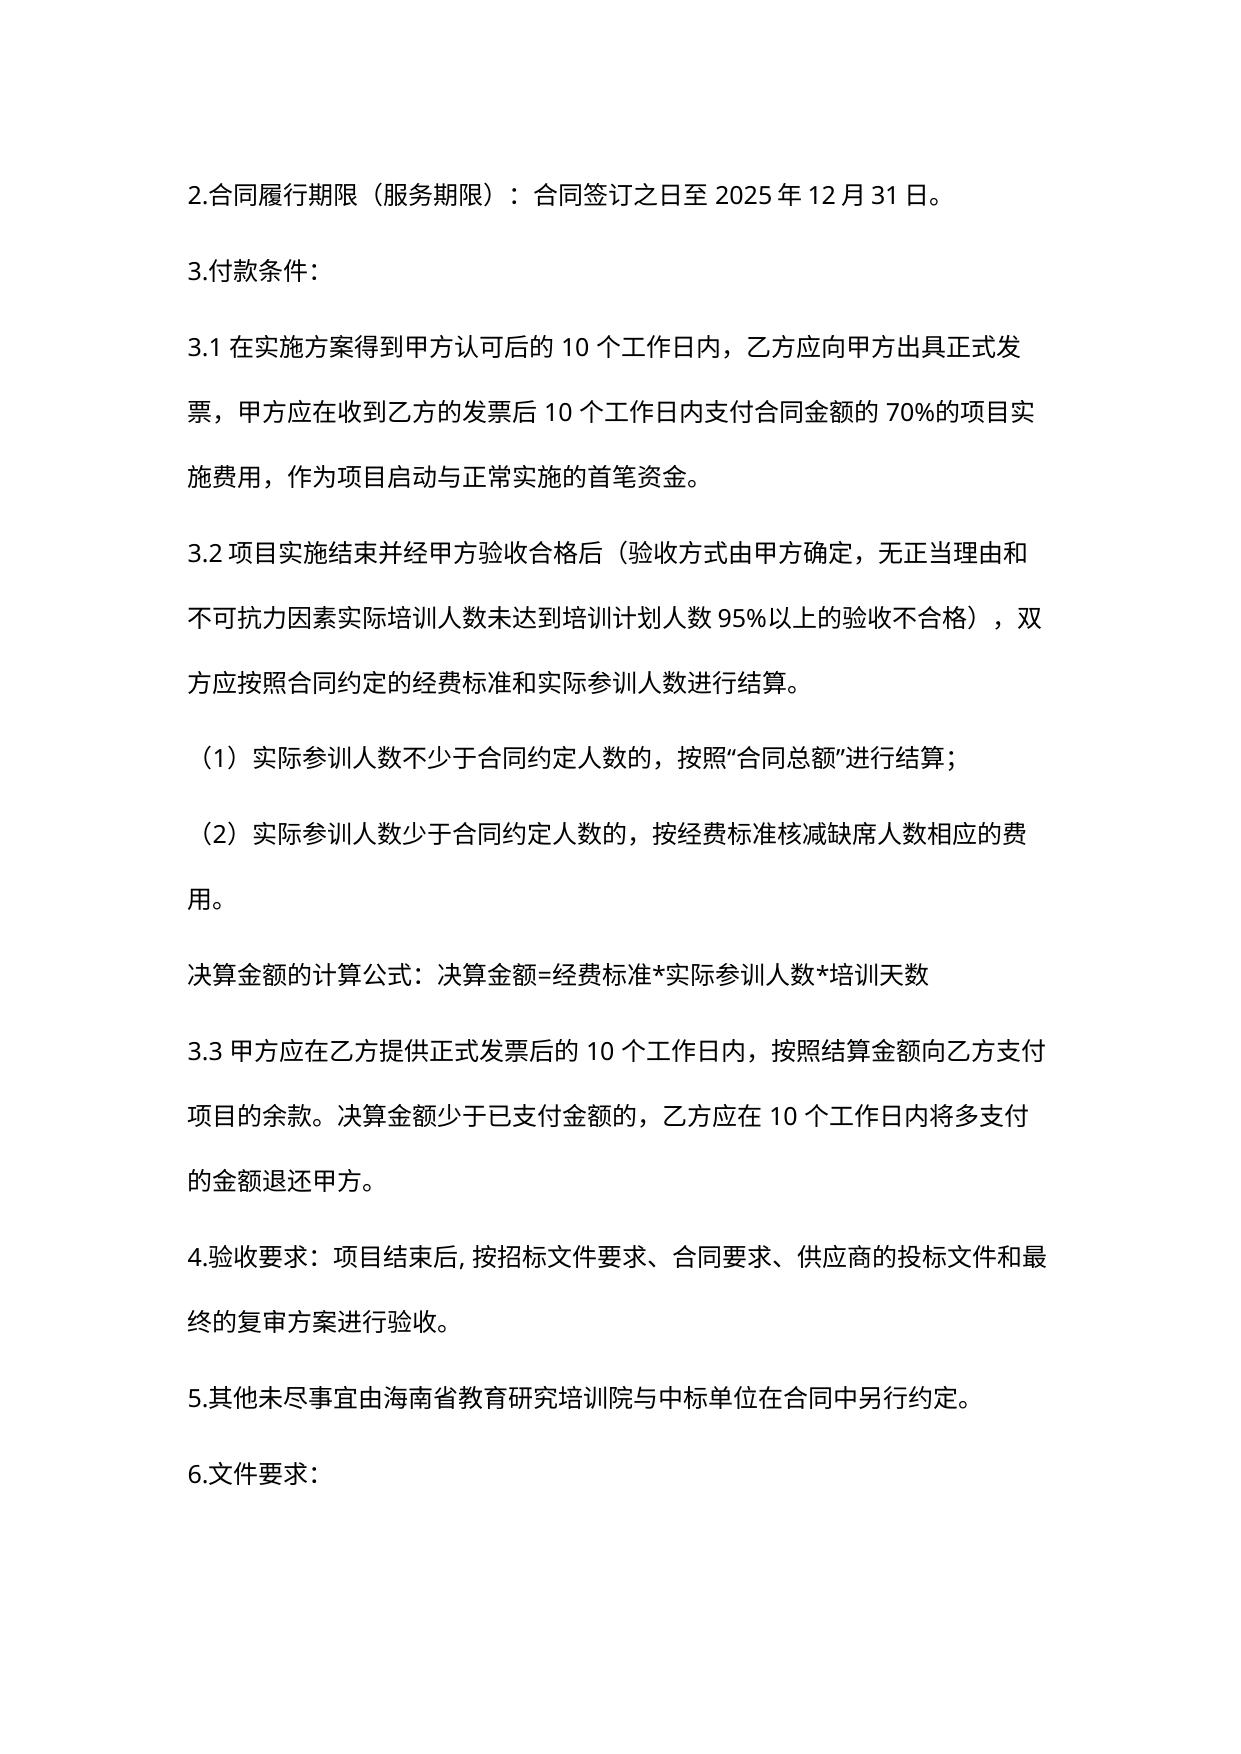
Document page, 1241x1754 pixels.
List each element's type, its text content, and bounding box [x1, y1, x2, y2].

text 决算金额的计算公式：决算金额=经费标准*实际参训人数*培训天数 [187, 943, 1053, 1008]
text 3.2项目实施结束并经甲方验收合格后（验收方式由甲方确定，无正当理由和不可抗力因素实际培训人数未达到培训计划人数95%以上的验收不合格），双方应按照合同约定的经费标准和实际参训人数进行结算。 [187, 520, 1053, 715]
text 4.验收要求：项目结束后, 按招标文件要求、合同要求、供应商的投标文件和最终的复审方案进行验收。 [187, 1224, 1053, 1354]
text （2）实际参训人数少于合同约定人数的，按经费标准核减缺席人数相应的费用。 [187, 802, 1053, 932]
text 2.合同履行期限（服务期限）：合同签订之日至 2025年12月31日。 [187, 162, 1053, 227]
text 5.其他未尽事宜由海南省教育研究培训院与中标单位在合同中另行约定。 [187, 1365, 1053, 1430]
text 3.3 甲方应在乙方提供正式发票后的 10 个工作日内，按照结算金额向乙方支付项目的余款。决算金额少于已支付金额的，乙方应在 10 个工作日内将多支付的金额退还甲方。 [187, 1018, 1053, 1213]
text 3.付款条件： [187, 238, 1053, 303]
text （1）实际参训人数不少于合同约定人数的，按照“合同总额”进行结算； [187, 726, 1053, 791]
text 6.文件要求： [187, 1441, 1053, 1506]
text 3.1 在实施方案得到甲方认可后的 10 个工作日内，乙方应向甲方出具正式发票，甲方应在收到乙方的发票后 10 个工作日内支付合同金额的 70%的项目实施费用，作为项目启动与正常实施的首笔资金。 [187, 314, 1053, 509]
